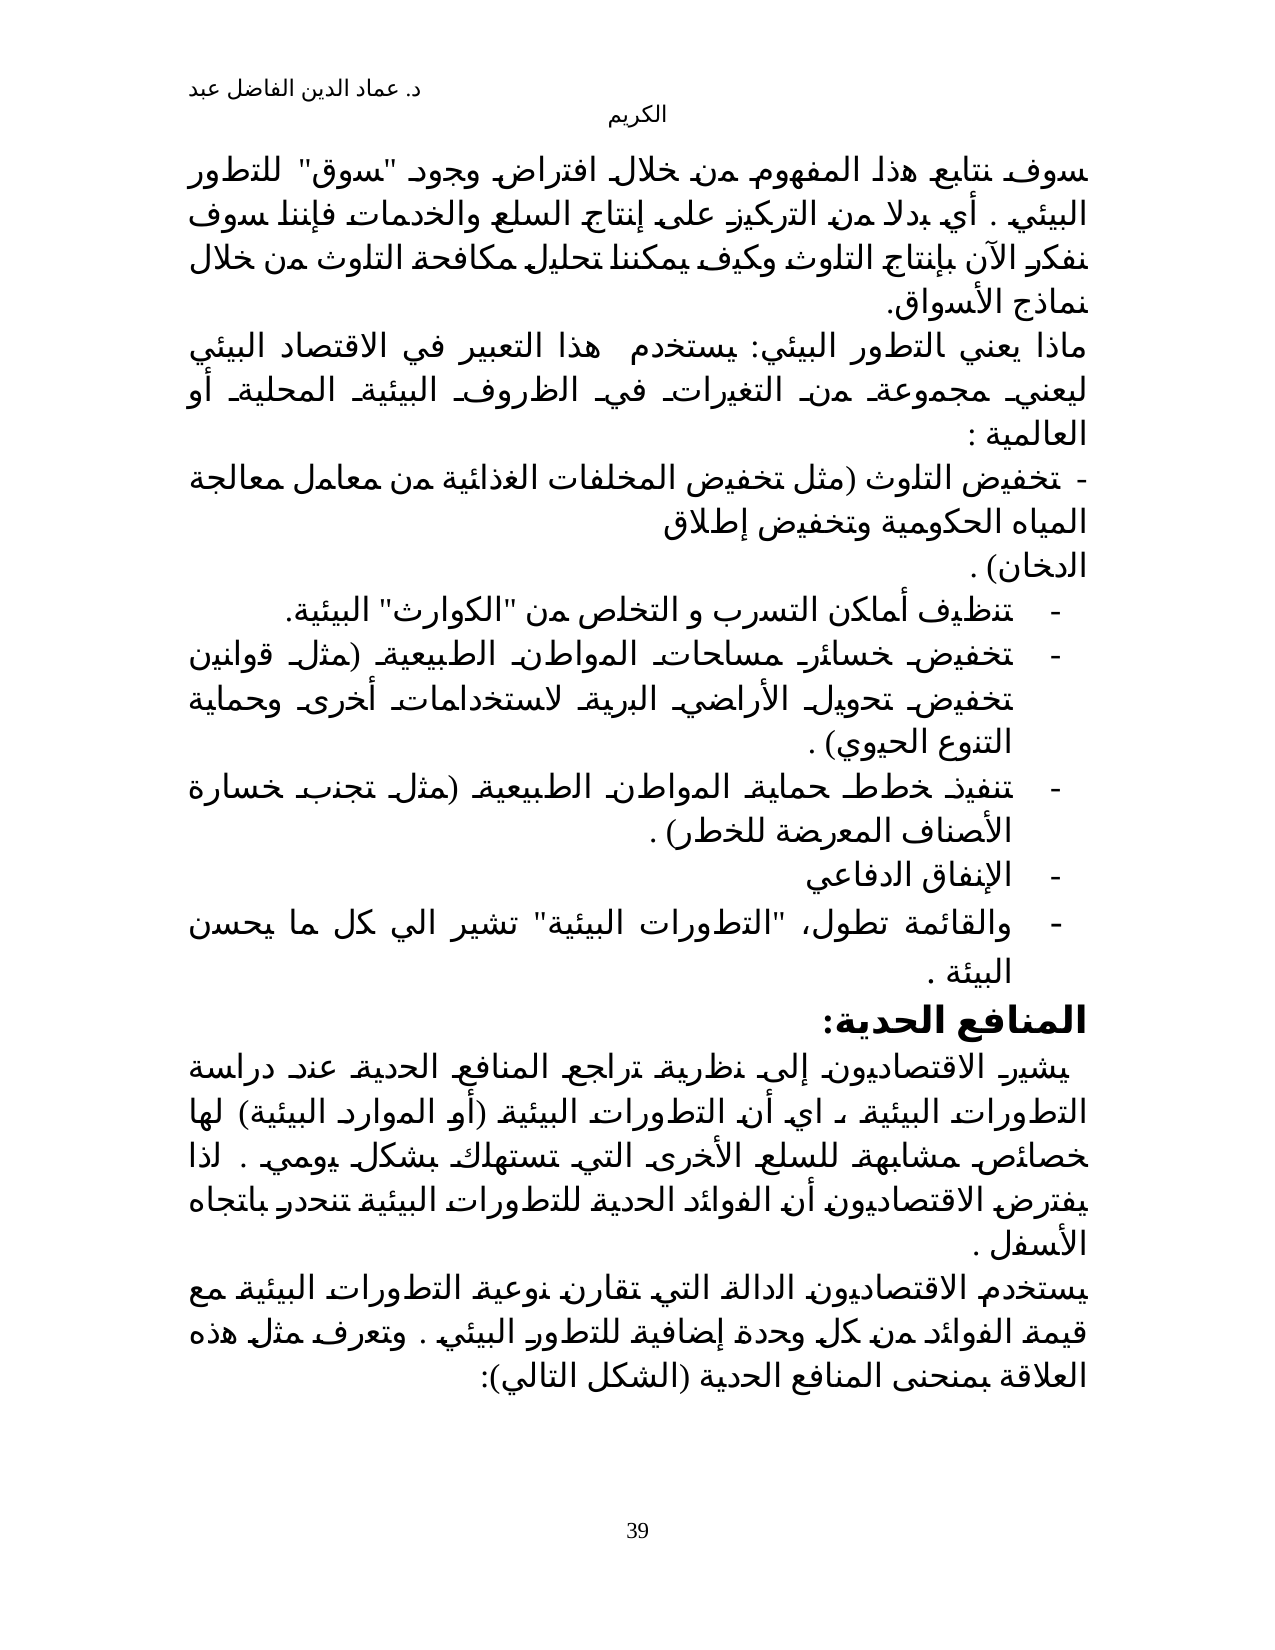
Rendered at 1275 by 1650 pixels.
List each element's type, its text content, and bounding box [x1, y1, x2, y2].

list ﺘﺨﻔﻴﺽ ﺨﺴﺎﺌﺭ ﻤﺴﺎﺤﺎﺕ ﺍﻟﻤﻭﺍﻁﻥ ﺍﻟﻁﺒﻴﻌﻴﺔ (ﻤﺜل ﻗﻭﺍﻨﻴﻥ ﺘﺨﻔﻴﺽ ﺘﺤﻭﻴل ﺍﻷﺭﺍﻀﻲ ﺍﻟﺒﺭﻴﺔ ﻻﺴﺘﺨﺩﺍﻤﺎﺕ ﺃﺨﺭﻯ ﻭﺤﻤﺎﻴﺔ ﺍﻟﺘﻨﻭﻉ ﺍﻟﺤﻴﻭﻱ) . [187, 635, 1050, 761]
text ماذا يعني ﺎﻟﺘﻁﻭﺭ ﺍﻟﺒﻴﺌﻲ: ﻴﺴﺘﺨﺩﻡ هذا التعبير ﻓﻲ ﺍﻻﻗﺘﺼﺎﺩ ﺍﻟﺒﻴﺌﻲ ﻟﻴﻌﻨﻲ ﻤﺠﻤﻭﻋﺔ ﻤﻥ ﺍﻟﺘﻐﻴﺭﺍﺕ ﻓﻲ ﺍﻟﻅﺭﻭﻑ ﺍﻟﺒﻴﺌﻴﺔ ﺍﻟﻤﺤﻠﻴﺔ ﺃﻭ ﺍﻟﻌﺎﻟﻤﻴﺔ : [187, 326, 1087, 453]
text - ﺘﺨﻔﻴﺽ ﺍﻟﺘﻠﻭﺙ (مثل ﺘﺨﻔﻴﺽ ﺍﻟﻤﺨﻠﻔﺎﺕ ﺍﻟﻐﺫﺍﺌﻴﺔ ﻤﻥ ﻤﻌﺎﻤل ﻤﻌﺎﻟﺠﺔ ﺍﻟﻤﻴﺎﻩ ﺍﻟﺤﻜﻭﻤﻴﺔ ﻭﺘﺨﻔﻴﺽ ﺇﻁﻼﻕ [187, 458, 1087, 541]
text ﺍﻟﺩﺨﺎﻥ) . [187, 547, 1087, 585]
text ﻴﺸﻴﺭ ﺍﻻﻗﺘﺼﺎﺩﻴﻭﻥ ﺇﻟﻰ ﻨﻅﺭﻴﺔ ﺘﺭﺍﺠﻊ ﺍﻟﻤﻨﺎﻓﻊ ﺍﻟﺤﺩﻴﺔ ﻋﻨﺩ ﺩﺭﺍﺴﺔ ﺍﻟﺘﻁﻭﺭﺍﺕ ﺍﻟﺒﻴﺌﻴﺔ ، اي ﺃﻥ ﺍﻟﺘﻁﻭﺭﺍﺕ ﺍﻟﺒﻴﺌﻴﺔ (ﺃﻭ ﺍﻟﻤﻭﺍﺭﺩ ﺍﻟﺒﻴﺌﻴﺔ) ﻟﻬﺎ ﺨﺼﺎﺌﺹ ﻤﺸﺎﺒﻬﺔ ﻟﻠﺴﻠﻊ ﺍﻷﺨﺭﻯ ﺍﻟﺘﻲ ﺘﺴﺘﻬﻠﻙ ﺒﺸﻜل ﻴﻭﻤﻲ . ﻟﺫﺍ ﻴﻔﺘﺭﺽ ﺍﻻﻗﺘﺼﺎﺩﻴﻭﻥ ﺃﻥ ﺍﻟﻔﻭﺍﺌﺩ ﺍﻟﺤﺩﻴﺔ ﻟﻠﺘﻁﻭﺭﺍﺕ ﺍﻟﺒﻴﺌﻴﺔ ﺘﻨﺤﺩﺭ ﺒﺎﺘﺠﺎﻩ ﺍﻷﺴﻔل . [187, 1048, 1087, 1262]
list ﺘﻨﻅﻴﻑ ﺃﻤﺎﻜﻥ ﺍﻟﺘﺴﺭﺏ ﻭ ﺍﻟﺘﺨﻠﺹ ﻤﻥ "ﺍﻟﻜﻭﺍﺭﺙ" ﺍﻟﺒﻴﺌﻴﺔ. [187, 591, 1050, 629]
list ﺍﻹﻨﻔﺎﻕ ﺍﻟﺩﻓﺎﻋﻲ [187, 855, 1050, 893]
text اﻟﻤﻨﺎﻓﻊ الحدية: [187, 998, 1087, 1041]
text ﺴﻭﻑ ﻨﺘﺎﺒﻊ ﻫﺫﺍ ﺍﻟﻤﻔﻬﻭﻡ ﻤﻥ ﺨﻼل ﺍﻓﺘﺭﺍﺽ ﻭﺠﻭﺩ "ﺴﻭﻕ" ﻟﻠﺘﻁﻭﺭ ﺍﻟﺒﻴﺌﻲ . ﺃﻱ ﺒﺩﻻ ﻤﻥ ﺍﻟﺘﺭﻜﻴﺯ ﻋﻠﻰ ﺇﻨﺘﺎﺝ ﺍﻟﺴﻠﻊ ﻭﺍﻟﺨﺩﻤﺎﺕ ﻓﺈﻨﻨﺎ ﺴﻭﻑ ﻨﻔﻜﺭ ﺍﻵﻥ ﺒﺈﻨﺘﺎﺝ ﺍﻟﺘﻠﻭﺙ ﻭﻜﻴﻑ ﻴﻤﻜﻨﻨﺎ ﺘﺤﻠﻴل ﻤﻜﺎﻓﺤﺔ ﺍﻟﺘﻠﻭﺙ ﻤﻥ ﺨﻼل ﻨﻤﺎﺫﺝ ﺍﻷﺴﻭﺍﻕ. [187, 150, 1087, 321]
text ﻴﺴﺘﺨﺩﻡ ﺍﻻﻗﺘﺼﺎﺩﻴﻭﻥ ﺍﻟﺩﺍﻟﺔ ﺍﻟﺘﻲ ﺘﻘﺎﺭﻥ ﻨﻭﻋﻴﺔ ﺍﻟﺘﻁﻭﺭﺍﺕ ﺍﻟﺒﻴﺌﻴﺔ ﻤﻊ ﻗﻴﻤﺔ ﺍﻟﻔﻭﺍﺌﺩ ﻤﻥ ﻜل ﻭﺤﺩﺓ ﺇﻀﺎﻓﻴﺔ ﻟﻠﺘﻁﻭﺭ ﺍﻟﺒﻴﺌﻲ . ﻭﺘﻌﺭﻑ ﻤﺜل ﻫﺫﻩ ﺍﻟﻌﻼﻗﺔ ﺒﻤﻨﺤﻨﻰ ﺍﻟﻤﻨﺎﻓﻊ ﺍﻟﺤﺩﻴﺔ (الشكل التالي): [187, 1268, 1087, 1394]
list ﺘﻨﻔﻴﺫ ﺨﻁﻁ ﺤﻤﺎﻴﺔ ﺍﻟﻤﻭﺍﻁﻥ ﺍﻟﻁﺒﻴﻌﻴﺔ (ﻤﺜل ﺘﺠﻨﺏ ﺨﺴﺎﺭﺓ ﺍﻷﺼﻨﺎﻑ ﺍﻟﻤﻌﺭﻀﺔ ﻟﻠﺨﻁﺭ) . [187, 767, 1050, 849]
list والقائمة تطول، "ﺍﻟﺘﻁﻭﺭﺍﺕ ﺍﻟﺒﻴﺌﻴﺔ" تشير الي ﻜل ﻤﺎ ﻴﺤﺴﻥ ﺍﻟﺒﻴﺌﺔ . [187, 899, 1050, 992]
